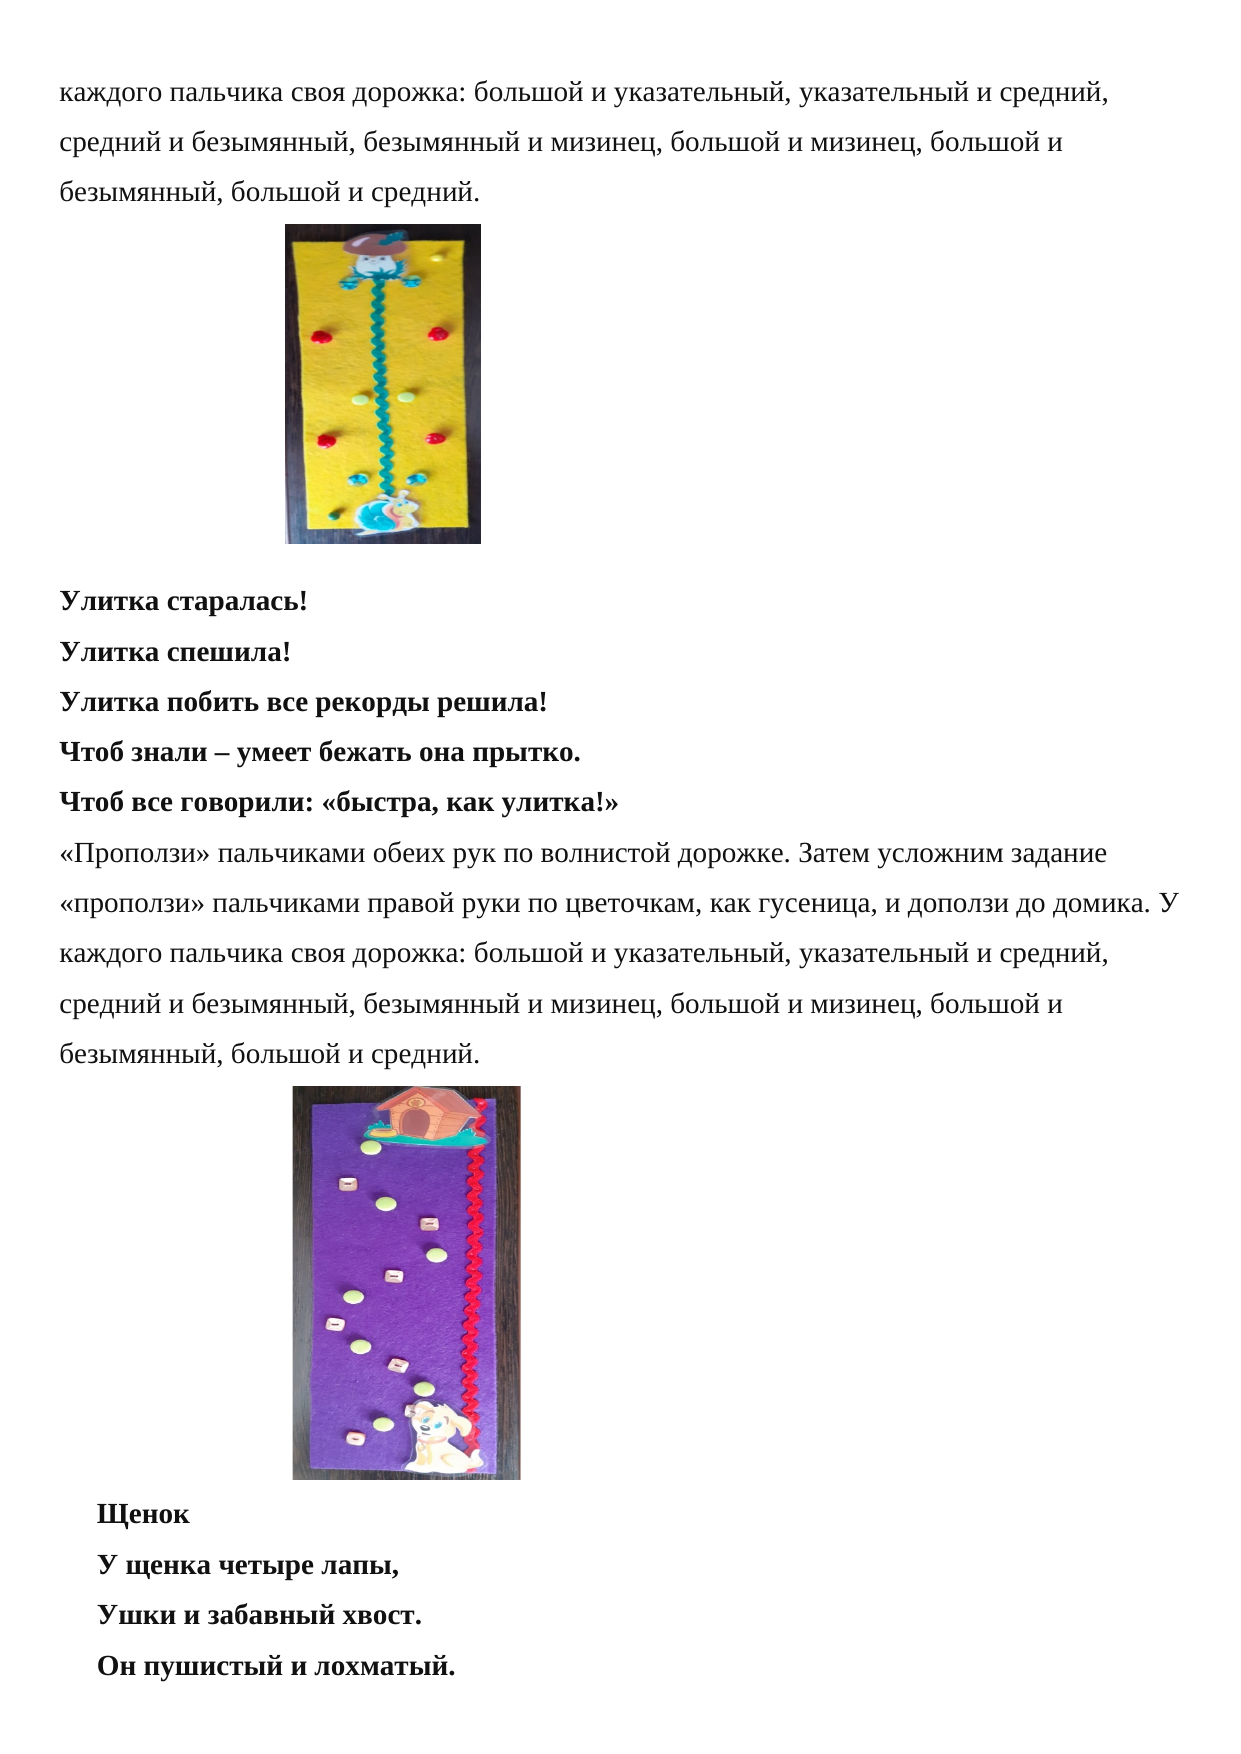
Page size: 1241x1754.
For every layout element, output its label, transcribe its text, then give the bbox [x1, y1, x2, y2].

text Он пушистый и лохматый. [59, 1648, 1181, 1681]
picture [292, 1086, 521, 1480]
text «Проползи» пальчиками обеих рук по волнистой дорожке. Затем усложним задание «проползи» пальчиками правой руки по цветочкам, как гусеница, и доползи до домика. У каждого пальчика своя дорожка: большой и указательный, указательный и средний, средний и безымянный, безымянный и мизинец, большой и мизинец, большой и безымянный, большой и средний. [59, 835, 1181, 1070]
text У щенка четыре лапы, [59, 1547, 1181, 1581]
text Улитка старалась! Улитка спешила! Улитка побить все рекорды решила! Чтоб знали – умеет бежать она прытко. Чтоб все говорили: «быстра, как улитка!» [59, 583, 1181, 818]
text Щенок [59, 1497, 1181, 1530]
text Ушки и забавный хвост. [59, 1597, 1181, 1631]
picture [285, 224, 481, 544]
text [59, 74, 1181, 208]
